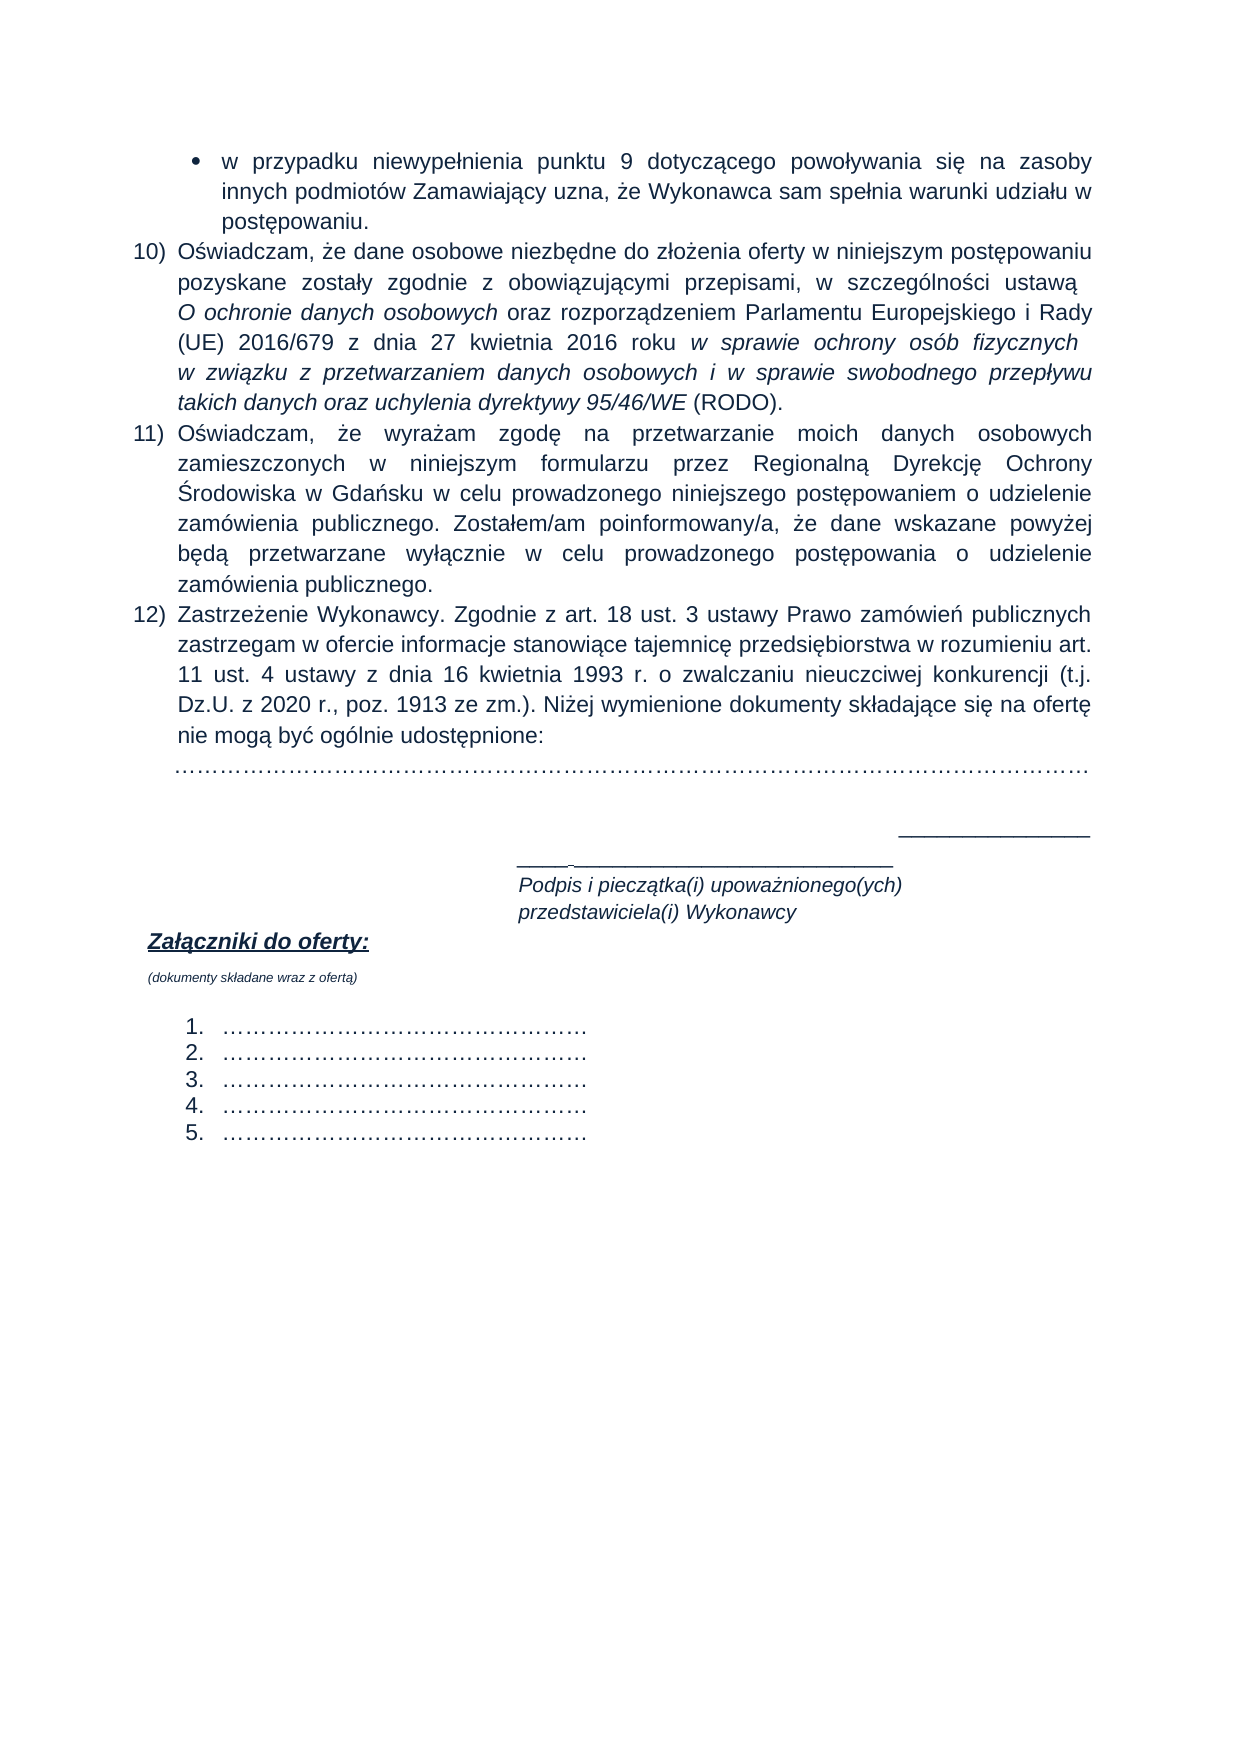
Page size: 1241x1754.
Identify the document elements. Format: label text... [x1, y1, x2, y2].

list Oświadczam, że dane osobowe niezbędne do złożenia oferty w niniejszym postępowaniu pozyskane zostały zgodnie z obowiązującymi przepisami, w szczególności ustawą O ochronie danych osobowych oraz rozporządzeniem Parlamentu Europejskiego i Rady (UE) 2016/679 z dnia 27 kwietnia 2016 roku w sprawie ochrony osób fizycznych w związku z przetwarzaniem danych osobowych i w sprawie swobodnego przepływu takich danych oraz uchylenia dyrektywy 95/46/WE (RODO). [133, 238, 1093, 416]
list Zastrzeżenie Wykonawcy. Zgodnie z art. 18 ust. 3 ustawy Prawo zamówień publicznych zastrzegam w ofercie informacje stanowiące tajemnicę przedsiębiorstwa w rozumieniu art. 11 ust. 4 ustawy z dnia 16 kwietnia 1993 r. o zwalczaniu nieuczciwej konkurencji (t.j. Dz.U. z 2020 r., poz. 1913 ze zm.). Niżej wymienione dokumenty składające się na ofertę nie mogą być ogólnie udostępnione: [133, 601, 1093, 748]
list w przypadku niewypełnienia punktu 9 dotyczącego powoływania się na zasoby innych podmiotów Zamawiający uzna, że Wykonawca sam spełnia warunki udziału w postępowaniu. [192, 148, 1093, 234]
list ………………………………………… [185, 1118, 1093, 1145]
text Podpis i pieczątka(i) upoważnionego(ych) [513, 873, 1093, 897]
list ………………………………………… [185, 1066, 1093, 1092]
list ………………………………………… [185, 1092, 1093, 1118]
text (dokumenty składane wraz z ofertą) [148, 970, 1093, 997]
list ………………………………………… [185, 1013, 1093, 1039]
text przedstawiciela(i) Wykonawcy [513, 900, 1093, 924]
list ………………………………………… [185, 1039, 1093, 1066]
text Załączniki do oferty: [148, 928, 1093, 954]
text ___________________ _________________________ [517, 812, 1093, 869]
list Oświadczam, że wyrażam zgodę na przetwarzanie moich danych osobowych zamieszczonych w niniejszym formularzu przez Regionalną Dyrekcję Ochrony Środowiska w Gdańsku w celu prowadzonego niniejszego postępowaniem o udzielenie zamówienia publicznego. Zostałem/am poinformowany/a, że dane wskazane powyżej będą przetwarzane wyłącznie w celu prowadzonego postępowania o udzielenie zamówienia publicznego. [133, 419, 1093, 597]
text ………………………………………………………………………………………………………… [148, 752, 1093, 778]
